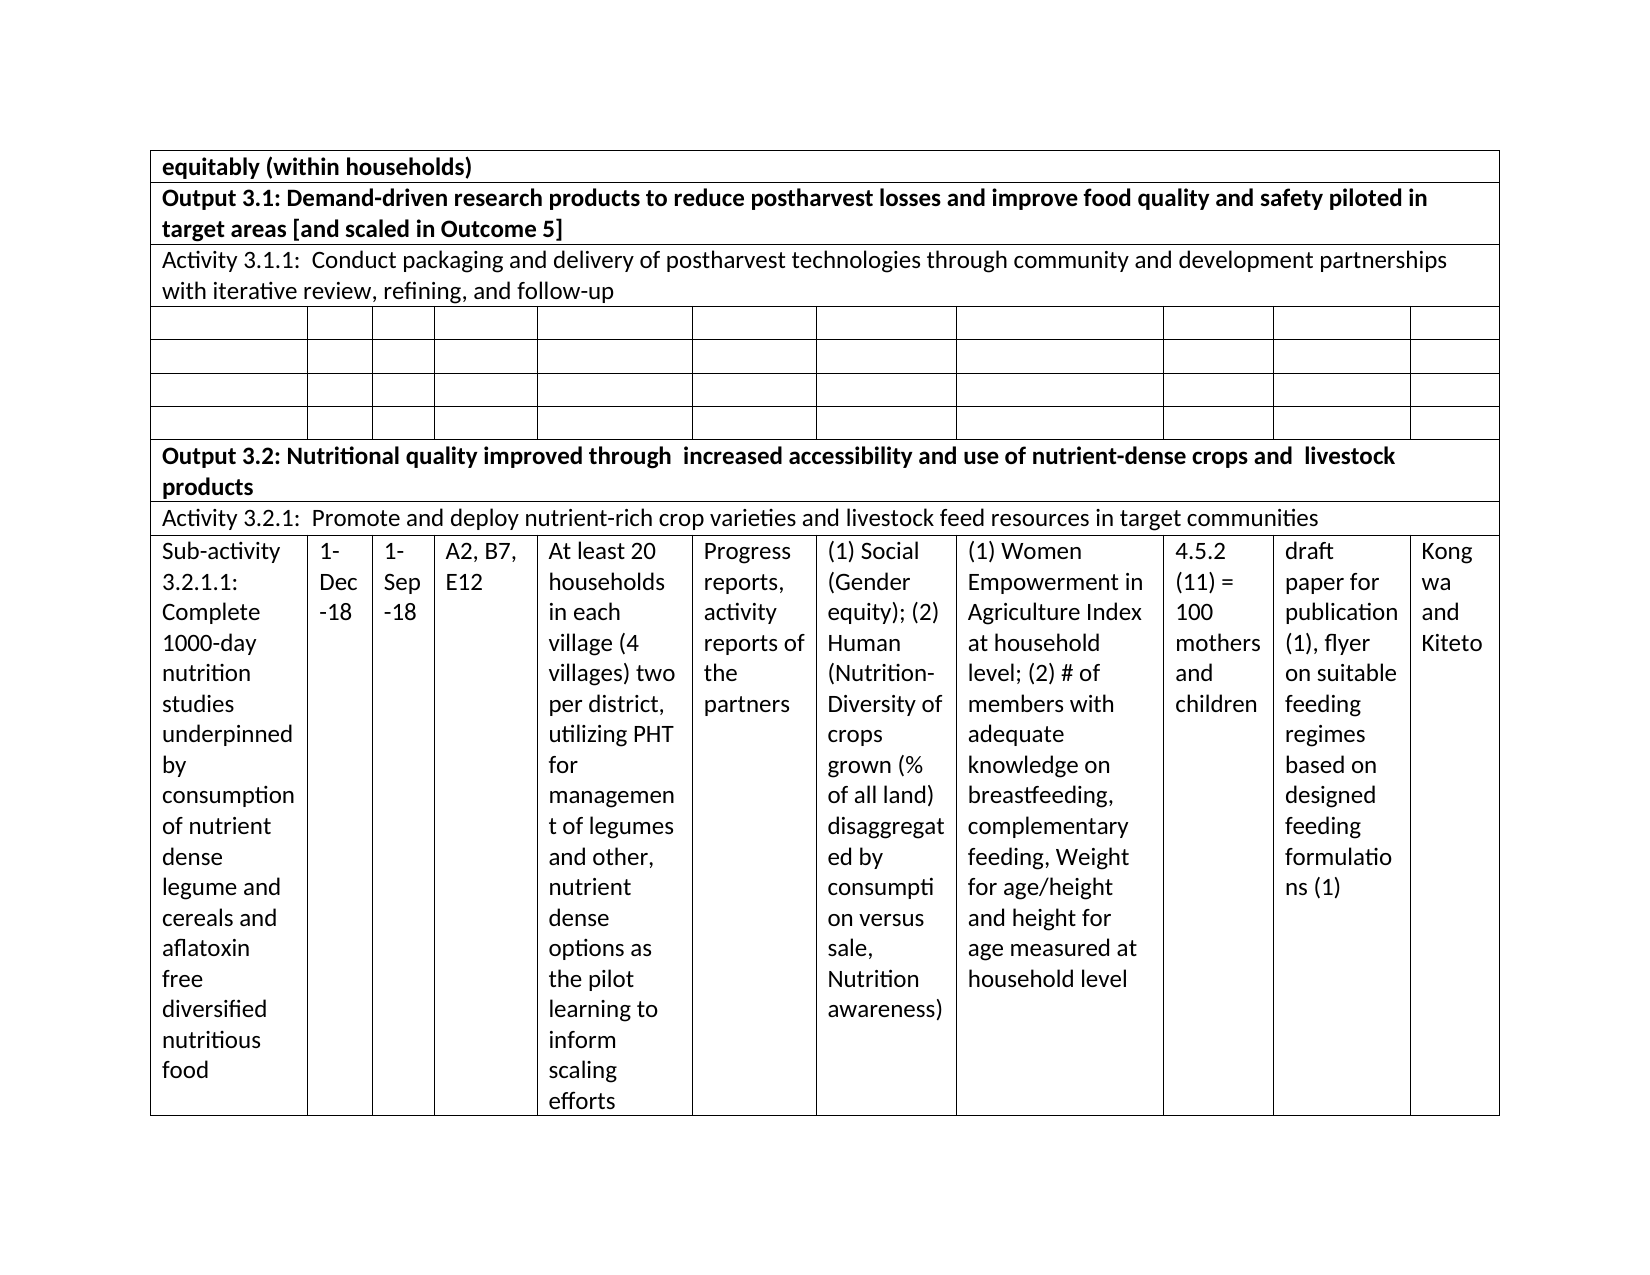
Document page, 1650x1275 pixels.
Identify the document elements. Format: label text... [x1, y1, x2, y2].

table_cell [308, 374, 372, 406]
table_cell 1-Dec-18 [308, 536, 372, 1115]
table_cell [693, 374, 816, 406]
table_cell Output 3.1: Demand-driven research products to reduce postharvest losses and improve food quality and safety piloted in target areas [and scaled in Outcome 5] [151, 183, 1499, 244]
table_cell Activity 3.1.1: Conduct packaging and delivery of postharvest technologies through community and development partnerships with iterative review, refining, and follow-up [151, 245, 1499, 306]
table_cell [435, 374, 537, 406]
table_cell Sub-activity 3.2.1.1: Complete 1000-day nutrition studies underpinned by consumption of nutrient dense legume and cereals and aflatoxin free diversified nutritious food [151, 536, 307, 1115]
table_cell [1411, 407, 1499, 439]
table_cell [151, 374, 307, 406]
table_cell [817, 340, 956, 372]
table_cell [151, 340, 307, 372]
table_cell [538, 307, 692, 339]
table_cell [817, 307, 956, 339]
table_cell [1164, 374, 1273, 406]
table_cell [817, 374, 956, 406]
table_cell [308, 407, 372, 439]
table_cell [693, 340, 816, 372]
table_cell [435, 307, 537, 339]
table_cell At least 20 households in each village (4 villages) two per district, utilizing PHT for management of legumes and other, nutrient dense options as the pilot learning to inform scaling efforts [538, 536, 692, 1115]
table_cell [538, 407, 692, 439]
table_cell [308, 307, 372, 339]
table_cell [693, 407, 816, 439]
table_cell [957, 307, 1163, 339]
table_cell [373, 307, 434, 339]
table_cell [373, 407, 434, 439]
table_cell [538, 374, 692, 406]
table_cell [693, 307, 816, 339]
table_cell (1) Women Empowerment in Agriculture Index at household level; (2) # of members with adequate knowledge on breastfeeding, complementary feeding, Weight for age/height and height for age measured at household level [957, 536, 1163, 1115]
table_cell [957, 374, 1163, 406]
table_cell [1274, 374, 1410, 406]
table_cell draft paper for publication (1), flyer on suitable feeding regimes based on designed feeding formulations (1) [1274, 536, 1410, 1115]
table_cell 4.5.2 (11) = 100 mothers and children [1164, 536, 1273, 1115]
table_cell [1274, 407, 1410, 439]
table_cell [1274, 340, 1410, 372]
table_cell Progress reports, activity reports of the partners [693, 536, 816, 1115]
table_cell [1411, 307, 1499, 339]
table_cell [435, 407, 537, 439]
table_cell [435, 340, 537, 372]
table_cell [1411, 374, 1499, 406]
table_cell (1) Social (Gender equity); (2) Human (Nutrition-Diversity of crops grown (% of all land) disaggregated by consumption versus sale, Nutrition awareness) [817, 536, 956, 1115]
table_cell [1164, 307, 1273, 339]
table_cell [151, 151, 1499, 182]
table_cell [538, 340, 692, 372]
table_cell [151, 407, 307, 439]
table_cell 1-Sep-18 [373, 536, 434, 1115]
table_cell Output 3.2: Nutritional quality improved through increased accessibility and use of nutrient-dense crops and livestock products [151, 440, 1499, 501]
table_cell [373, 340, 434, 372]
table_cell Activity 3.2.1: Promote and deploy nutrient-rich crop varieties and livestock feed resources in target communities [151, 502, 1499, 534]
table_cell [957, 407, 1163, 439]
table_cell [957, 340, 1163, 372]
table_cell [308, 340, 372, 372]
table_cell [1411, 340, 1499, 372]
table_cell [1164, 340, 1273, 372]
table_cell [1274, 307, 1410, 339]
table_cell Kongwa and Kiteto [1411, 536, 1499, 1115]
table_cell [373, 374, 434, 406]
table_cell A2, B7, E12 [435, 536, 537, 1115]
table_cell [151, 307, 307, 339]
table_cell [817, 407, 956, 439]
table_cell [1164, 407, 1273, 439]
